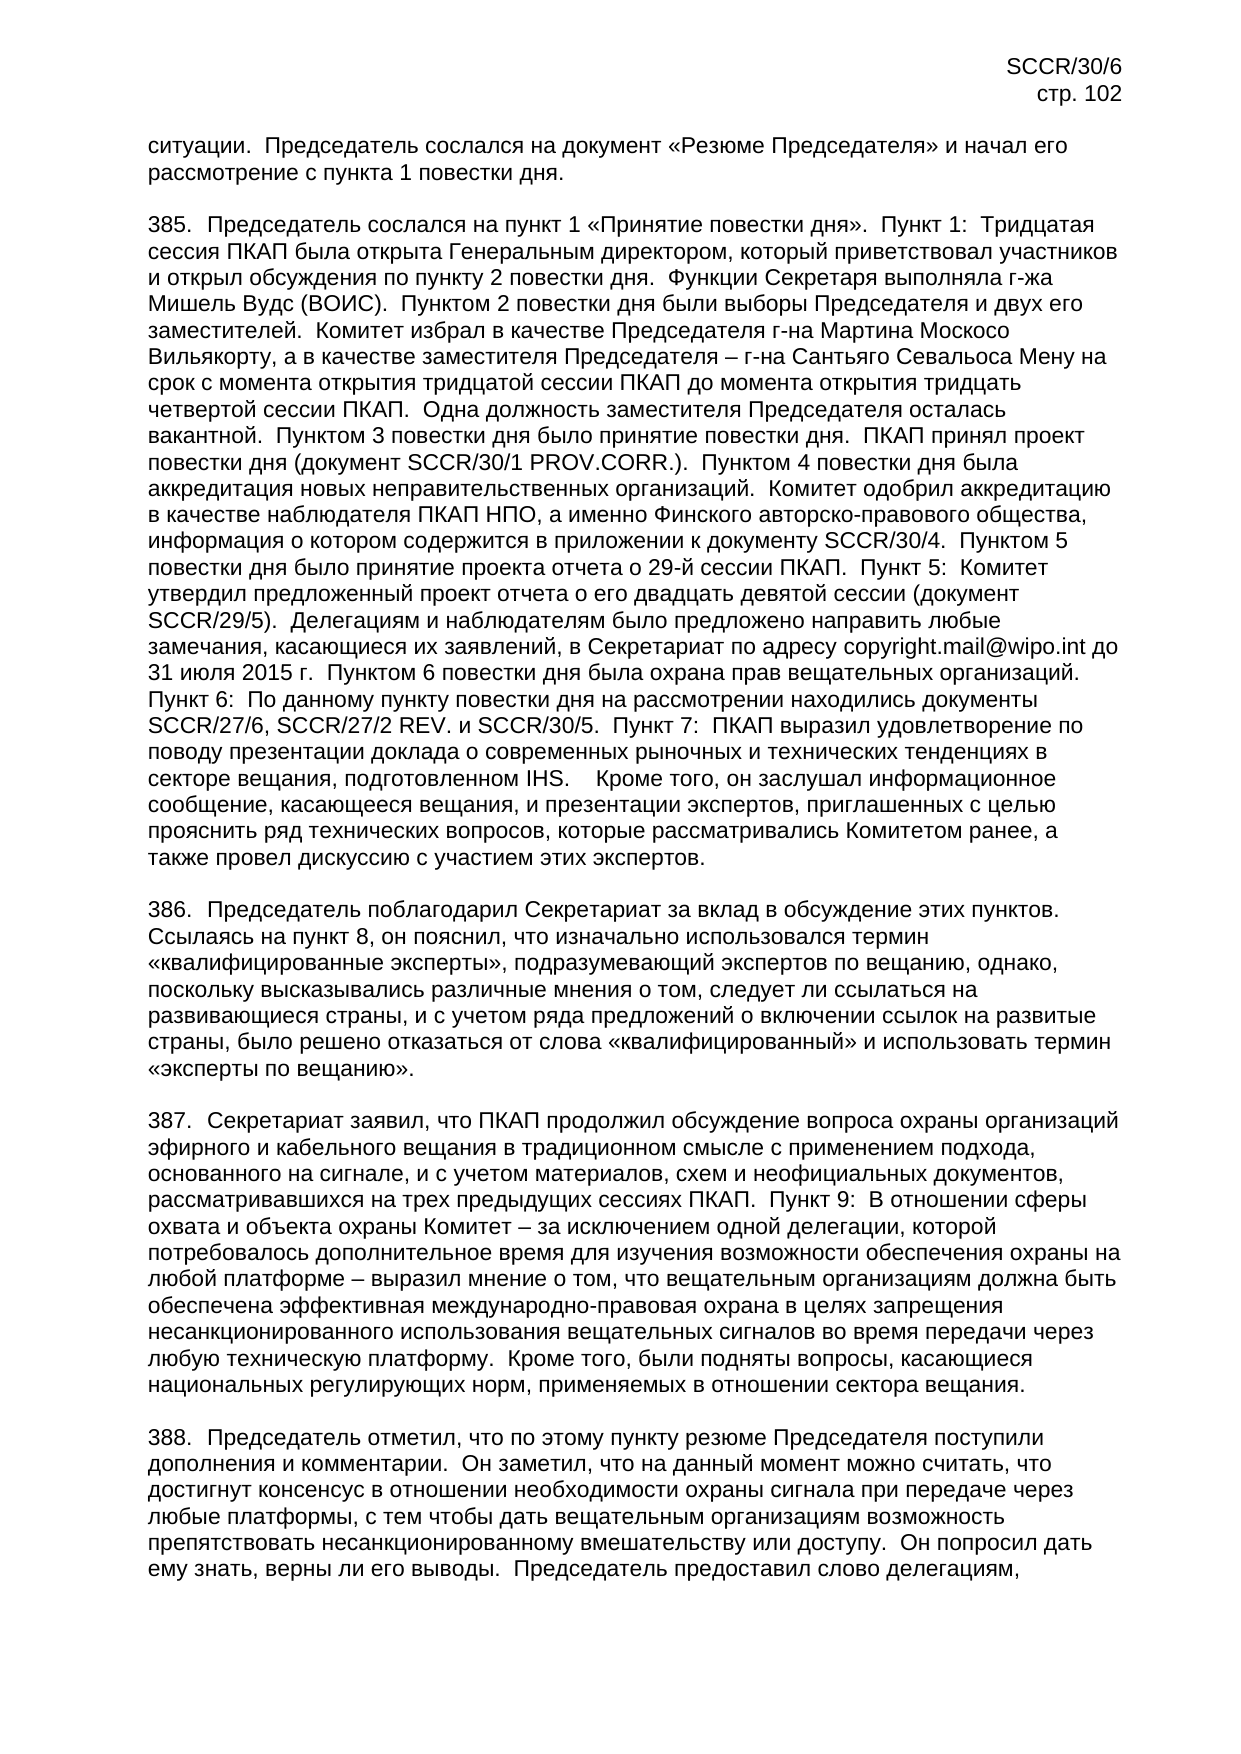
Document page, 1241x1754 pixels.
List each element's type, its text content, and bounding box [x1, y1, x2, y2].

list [148, 1423, 1122, 1582]
list Председатель сослался на пункт 1 «Принятие повестки дня». Пункт 1: Тридцатая сессия ПКАП была открыта Генеральным директором, который приветствовал участников и открыл обсуждения по пункту 2 повестки дня. Функции Секретаря выполняла г-жа Мишель Вудс (ВОИС). Пунктом 2 повестки дня были выборы Председателя и двух его заместителей. Комитет избрал в качестве Председателя г-на Мартина Москосо Вильякорту, а в качестве заместителя Председателя – г-на Сантьяго Севальоса Мену на срок с момента открытия тридцатой сессии ПКАП до момента открытия тридцать четвертой сессии ПКАП. Одна должность заместителя Председателя осталась вакантной. Пунктом 3 повестки дня было принятие повестки дня. ПКАП принял проект повестки дня (документ SCCR/30/1 PROV.CORR.). Пунктом 4 повестки дня была аккредитация новых неправительственных организаций. Комитет одобрил аккредитацию в качестве наблюдателя ПКАП НПО, а именно Финского авторско-правового общества, информация о котором содержится в приложении к документу SCCR/30/4. Пунктом 5 повестки дня было принятие проекта отчета о 29-й сессии ПКАП. Пункт 5: Комитет утвердил предложенный проект отчета о его двадцать девятой сессии (документ SCCR/29/5). Делегациям и наблюдателям было предложено направить любые замечания, касающиеся их заявлений, в Секретариат по адресу copyright.mail@wipo.int до 31 июля 2015 г. Пунктом 6 повестки дня была охрана прав вещательных организаций. Пункт 6: По данному пункту повестки дня на рассмотрении находились документы SCCR/27/6, SCCR/27/2 REV. и SCCR/30/5. Пункт 7: ПКАП выразил удовлетворение по поводу презентации доклада о современных рыночных и технических тенденциях в секторе вещания, подготовленном IHS. Кроме того, он заслушал информационное сообщение, касающееся вещания, и презентации экспертов, приглашенных с целью прояснить ряд технических вопросов, которые рассматривались Комитетом ранее, а также провел дискуссию с участием этих экспертов. [148, 211, 1122, 870]
list Секретариат заявил, что ПКАП продолжил обсуждение вопроса охраны организаций эфирного и кабельного вещания в традиционном смысле с применением подхода, основанного на сигнале, и с учетом материалов, схем и неофициальных документов, рассматривавшихся на трех предыдущих сессиях ПКАП. Пункт 9: В отношении сферы охвата и объекта охраны Комитет – за исключением одной делегации, которой потребовалось дополнительное время для изучения возможности обеспечения охраны на любой платформе – выразил мнение о том, что вещательным организациям должна быть обеспечена эффективная международно-правовая охрана в целях запрещения несанкционированного использования вещательных сигналов во время передачи через любую техническую платформу. Кроме того, были подняты вопросы, касающиеся национальных регулирующих норм, применяемых в отношении сектора вещания. [148, 1107, 1122, 1397]
list Председатель поблагодарил Секретариат за вклад в обсуждение этих пунктов. Ссылаясь на пункт 8, он пояснил, что изначально использовался термин «квалифицированные эксперты», подразумевающий экспертов по вещанию, однако, поскольку высказывались различные мнения о том, следует ли ссылаться на развивающиеся страны, и с учетом ряда предложений о включении ссылок на развитые страны, было решено отказаться от слова «квалифицированный» и использовать термин «эксперты по вещанию». [148, 896, 1122, 1081]
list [148, 132, 1122, 185]
